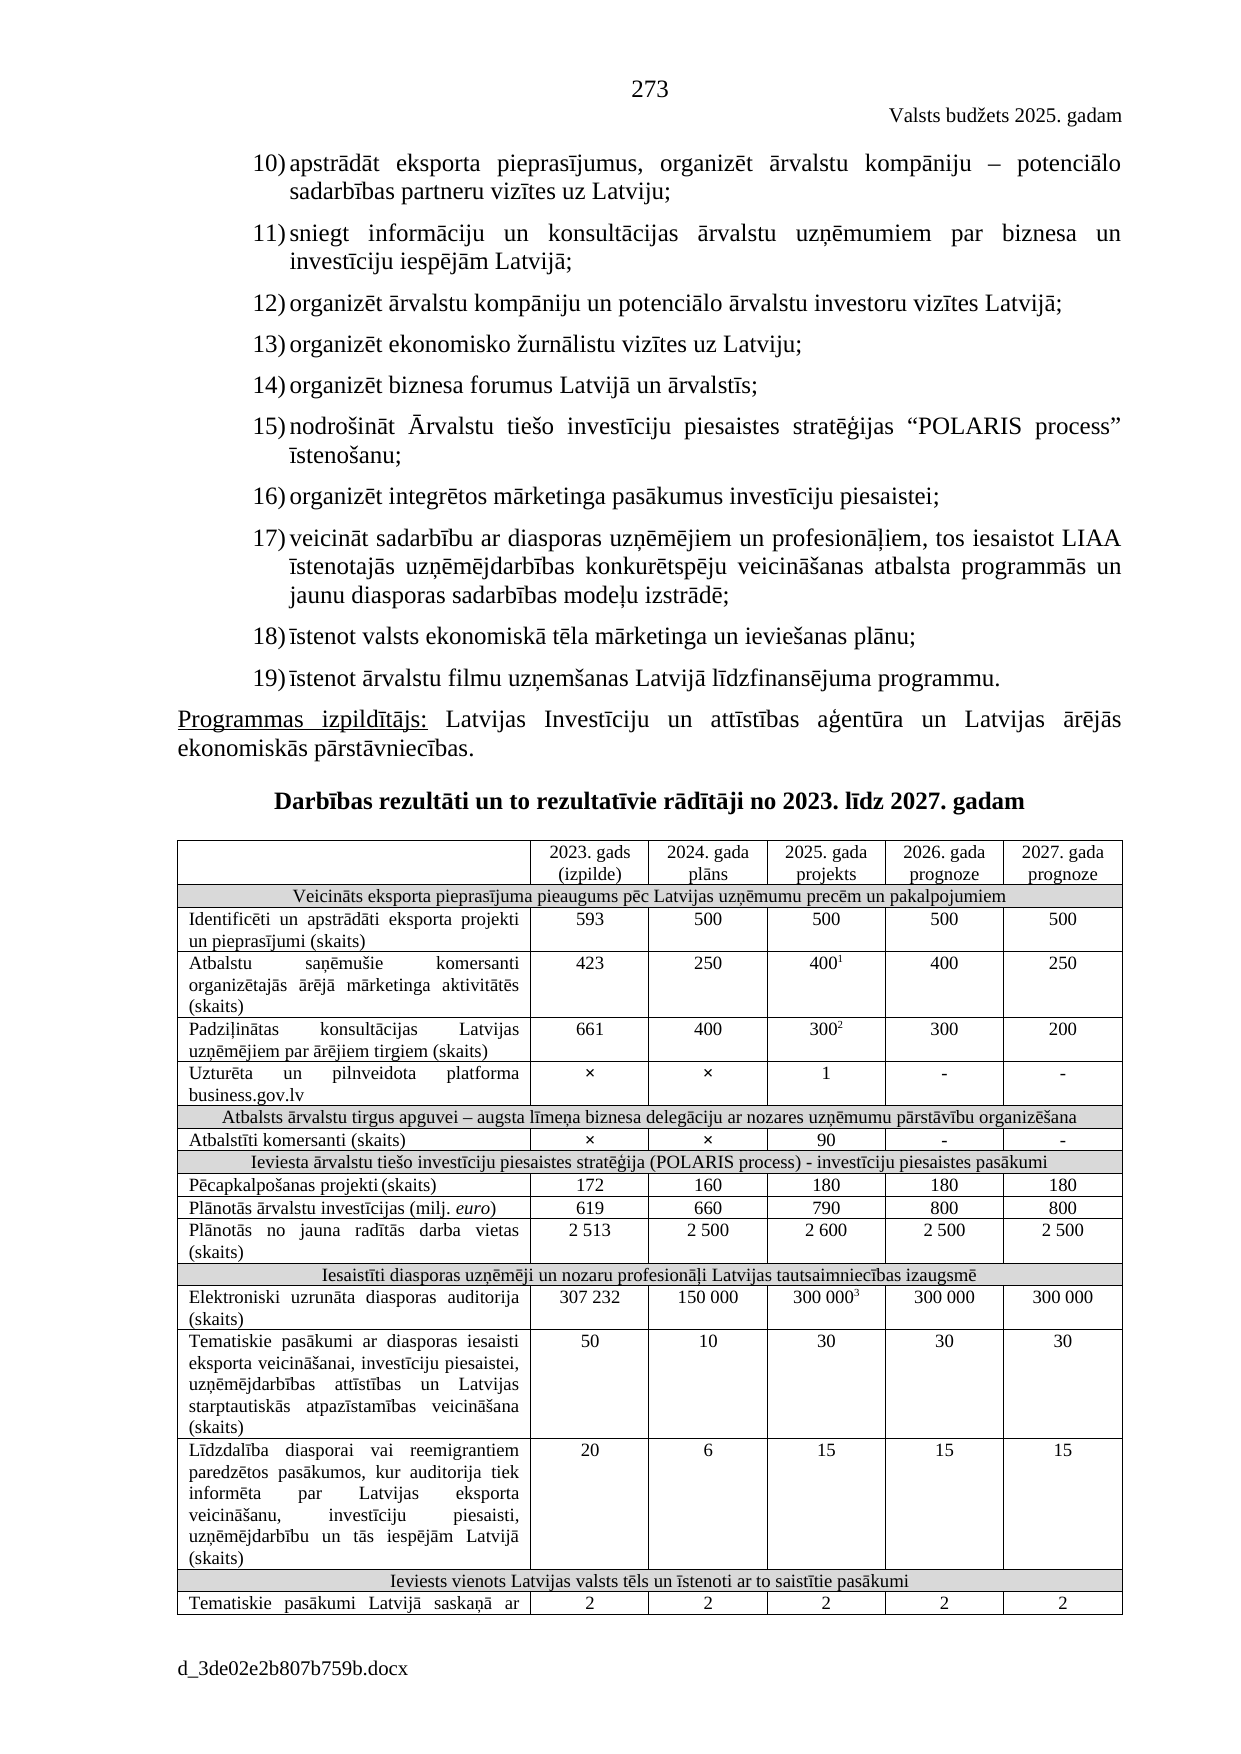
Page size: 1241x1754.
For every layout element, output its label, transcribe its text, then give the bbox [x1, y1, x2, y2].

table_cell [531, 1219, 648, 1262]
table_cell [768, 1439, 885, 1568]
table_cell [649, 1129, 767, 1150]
list apstrādāt eksporta pieprasījumus, organizēt ārvalstu kompāniju – potenciālo sadarbības partneru vizītes uz Latviju; [252, 148, 1122, 205]
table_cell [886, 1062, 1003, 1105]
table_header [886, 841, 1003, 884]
list nodrošināt Ārvalstu tiešo investīciju piesaistes stratēģijas “POLARIS process” īstenošanu; [252, 411, 1122, 469]
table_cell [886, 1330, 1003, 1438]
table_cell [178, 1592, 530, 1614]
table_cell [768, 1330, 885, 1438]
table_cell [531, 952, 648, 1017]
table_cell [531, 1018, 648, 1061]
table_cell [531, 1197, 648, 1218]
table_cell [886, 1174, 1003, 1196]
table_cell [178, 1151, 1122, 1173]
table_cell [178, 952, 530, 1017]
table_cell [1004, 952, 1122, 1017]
list organizēt ārvalstu kompāniju un potenciālo ārvalstu investoru vizītes Latvijā; [252, 288, 1122, 316]
text Programmas izpildītājs: Latvijas Investīciju un attīstības aģentūra un Latvijas ārējās ekonomiskās pārstāvniecības. [177, 704, 1122, 761]
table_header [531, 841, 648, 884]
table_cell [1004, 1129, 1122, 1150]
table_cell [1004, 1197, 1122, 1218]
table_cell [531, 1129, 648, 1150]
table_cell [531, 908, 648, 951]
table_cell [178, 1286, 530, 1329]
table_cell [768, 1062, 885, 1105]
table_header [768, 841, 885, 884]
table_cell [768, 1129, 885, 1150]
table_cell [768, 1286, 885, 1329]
list organizēt ekonomisko žurnālistu vizītes uz Latviju; [252, 329, 1122, 358]
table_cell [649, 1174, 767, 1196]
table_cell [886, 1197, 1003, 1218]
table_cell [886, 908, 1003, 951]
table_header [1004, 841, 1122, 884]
list sniegt informāciju un konsultācijas ārvalstu uzņēmumiem par biznesa un investīciju iespējām Latvijā; [252, 218, 1122, 275]
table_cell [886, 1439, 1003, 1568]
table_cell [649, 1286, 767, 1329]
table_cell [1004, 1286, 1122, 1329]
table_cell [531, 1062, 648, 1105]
list īstenot valsts ekonomiskā tēla mārketinga un ieviešanas plānu; [252, 621, 1122, 650]
list īstenot ārvalstu filmu uzņemšanas Latvijā līdzfinansējuma programmu. [252, 663, 1122, 691]
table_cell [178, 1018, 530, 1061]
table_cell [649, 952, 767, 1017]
list organizēt integrētos mārketinga pasākumus investīciju piesaistei; [252, 481, 1122, 510]
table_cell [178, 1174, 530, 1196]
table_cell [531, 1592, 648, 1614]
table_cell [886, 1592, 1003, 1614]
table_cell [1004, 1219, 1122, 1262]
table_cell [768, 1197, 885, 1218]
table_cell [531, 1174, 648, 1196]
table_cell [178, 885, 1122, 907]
list veicināt sadarbību ar diasporas uzņēmējiem un profesionāļiem, tos iesaistot LIAA īstenotajās uzņēmējdarbības konkurētspēju veicināšanas atbalsta programmās un jaunu diasporas sadarbības modeļu izstrādē; [252, 523, 1122, 609]
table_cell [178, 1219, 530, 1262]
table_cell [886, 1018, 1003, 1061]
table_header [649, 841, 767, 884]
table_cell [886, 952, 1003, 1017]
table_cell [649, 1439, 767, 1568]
list organizēt biznesa forumus Latvijā un ārvalstīs; [252, 370, 1122, 399]
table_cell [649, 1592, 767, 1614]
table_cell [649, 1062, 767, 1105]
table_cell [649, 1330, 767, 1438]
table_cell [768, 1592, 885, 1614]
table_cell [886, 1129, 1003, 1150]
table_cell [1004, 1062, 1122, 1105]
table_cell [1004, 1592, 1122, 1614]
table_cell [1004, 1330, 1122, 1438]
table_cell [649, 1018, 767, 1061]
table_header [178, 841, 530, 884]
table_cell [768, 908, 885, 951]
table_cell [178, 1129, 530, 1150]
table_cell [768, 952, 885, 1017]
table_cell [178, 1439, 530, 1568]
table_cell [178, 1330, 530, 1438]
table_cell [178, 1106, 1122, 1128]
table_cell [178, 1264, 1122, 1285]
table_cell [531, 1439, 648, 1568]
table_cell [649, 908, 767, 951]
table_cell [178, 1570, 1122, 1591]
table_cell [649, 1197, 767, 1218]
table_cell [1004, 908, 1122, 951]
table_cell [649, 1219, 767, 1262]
text Darbības rezultāti un to rezultatīvie rādītāji no 2023. līdz 2027. gadam [177, 786, 1122, 815]
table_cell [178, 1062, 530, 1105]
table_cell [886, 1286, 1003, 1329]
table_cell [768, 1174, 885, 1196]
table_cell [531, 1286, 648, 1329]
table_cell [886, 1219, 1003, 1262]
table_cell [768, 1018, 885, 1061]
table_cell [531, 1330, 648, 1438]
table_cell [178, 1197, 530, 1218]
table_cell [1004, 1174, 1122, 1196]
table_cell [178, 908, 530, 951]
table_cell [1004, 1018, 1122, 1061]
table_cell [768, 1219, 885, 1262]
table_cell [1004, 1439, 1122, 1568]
